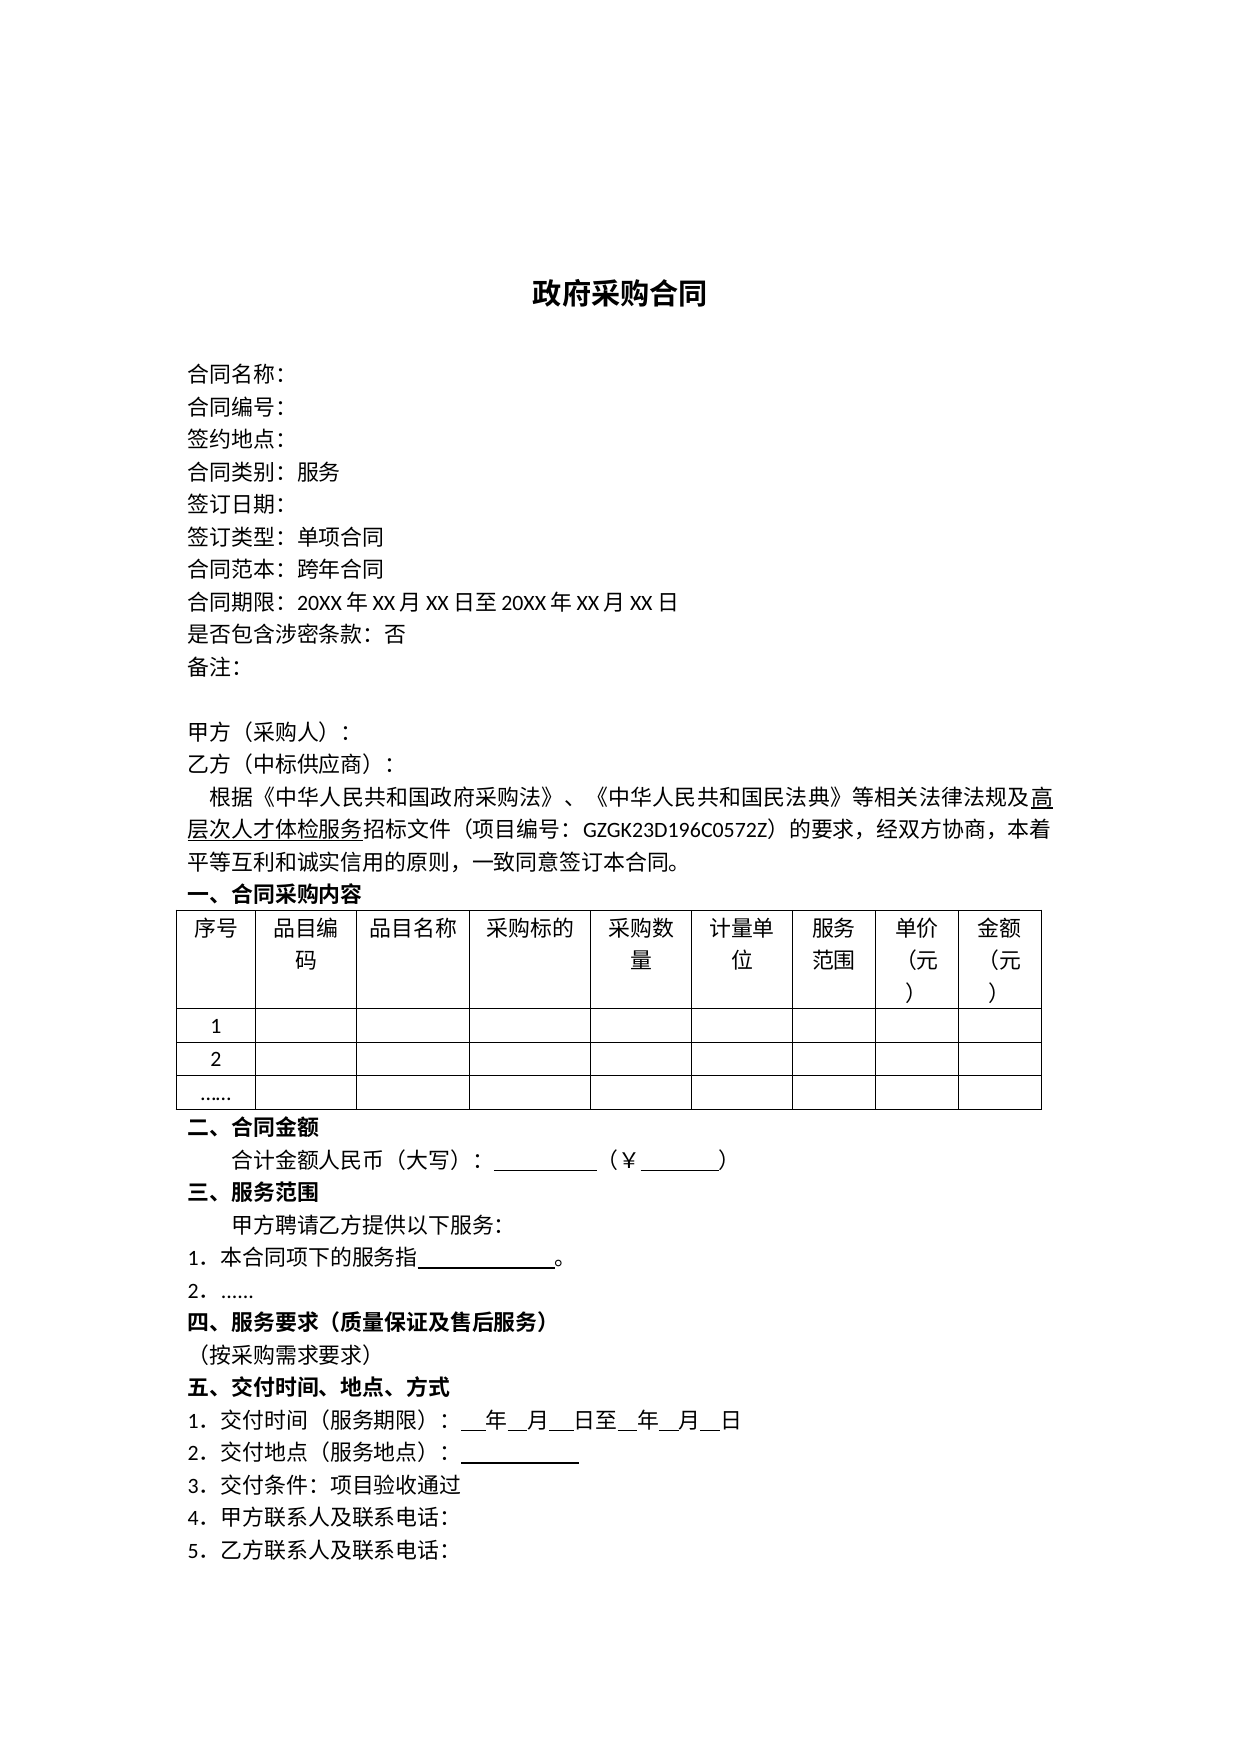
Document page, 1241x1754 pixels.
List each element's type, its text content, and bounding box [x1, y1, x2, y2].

text 1．本合同项下的服务指 。 [187, 1240, 1053, 1272]
table_cell [793, 1043, 875, 1075]
text 甲方聘请乙方提供以下服务： [187, 1207, 1053, 1240]
table_cell [692, 1043, 792, 1075]
text 政府采购合同 [187, 259, 1053, 324]
table_header 序号 [177, 911, 255, 1008]
table_header 品目编码 [256, 911, 356, 1008]
text 3．交付条件：项目验收通过 [187, 1467, 1053, 1500]
table_cell [876, 1043, 958, 1075]
table_cell [876, 1009, 958, 1042]
table_cell [959, 1076, 1041, 1109]
table_cell [793, 1009, 875, 1042]
table_header 金额（元） [959, 911, 1041, 1008]
table_cell [692, 1076, 792, 1109]
table_cell [591, 1043, 691, 1075]
table_header 计量单位 [692, 911, 792, 1008]
table_header 采购数量 [591, 911, 691, 1008]
table_cell [470, 1076, 590, 1109]
text 合同期限：20XX年XX月XX日至20XX年XX月XX日 [187, 584, 1053, 617]
text 2．...... [187, 1272, 1053, 1305]
table_cell [256, 1009, 356, 1042]
text 4．甲方联系人及联系电话： [187, 1500, 1053, 1532]
text 5．乙方联系人及联系电话： [187, 1532, 1053, 1565]
table_cell [793, 1076, 875, 1109]
text 合计金额人民币（大写）： （￥ ） [187, 1142, 1053, 1175]
table_cell [470, 1009, 590, 1042]
table_cell [256, 1076, 356, 1109]
table_cell [591, 1076, 691, 1109]
text 二、合同金额 [187, 1110, 1053, 1142]
text 合同范本：跨年合同 [187, 552, 1053, 584]
table_cell [357, 1076, 469, 1109]
text 1．交付时间（服务期限）： 年 月 日至 年 月 日 [187, 1402, 1053, 1435]
text 签约地点： [187, 422, 1053, 454]
text 是否包含涉密条款：否 [187, 617, 1053, 649]
table_cell 1 [177, 1009, 255, 1042]
table_header 采购标的 [470, 911, 590, 1008]
text 五、交付时间、地点、方式 [187, 1370, 1053, 1402]
text 2．交付地点（服务地点）： [187, 1435, 1053, 1467]
table_header 服务范围 [793, 911, 875, 1008]
table_cell [470, 1043, 590, 1075]
text 四、服务要求（质量保证及售后服务） [187, 1305, 1053, 1337]
table_cell 2 [177, 1043, 255, 1075]
text 签订日期： [187, 487, 1053, 519]
table_cell [357, 1043, 469, 1075]
text 合同名称： [187, 357, 1053, 389]
table_cell [357, 1009, 469, 1042]
table_cell [256, 1043, 356, 1075]
text 合同编号： [187, 389, 1053, 422]
text （按采购需求要求） [187, 1337, 1053, 1370]
table_header 单价（元） [876, 911, 958, 1008]
table_cell [692, 1009, 792, 1042]
text 乙方（中标供应商）： [187, 747, 1053, 779]
table_cell …… [177, 1076, 255, 1109]
text 备注： [187, 649, 1053, 682]
table_header 品目名称 [357, 911, 469, 1008]
text 甲方（采购人）： [187, 714, 1053, 747]
text 一、合同采购内容 [187, 877, 1053, 909]
text 签订类型：单项合同 [187, 519, 1053, 552]
table_cell [876, 1076, 958, 1109]
table_cell [591, 1009, 691, 1042]
text 三、服务范围 [187, 1175, 1053, 1207]
table_cell [959, 1009, 1041, 1042]
table_cell [959, 1043, 1041, 1075]
text 根据《中华人民共和国政府采购法》、《中华人民共和国民法典》等相关法律法规及高层次人才体检服务招标文件（项目编号：GZGK23D196C0572Z）的要求，经双方协商，本着平等互利和诚实信用的原则，一致同意签订本合同。 [187, 779, 1053, 877]
text 合同类别：服务 [187, 454, 1053, 487]
